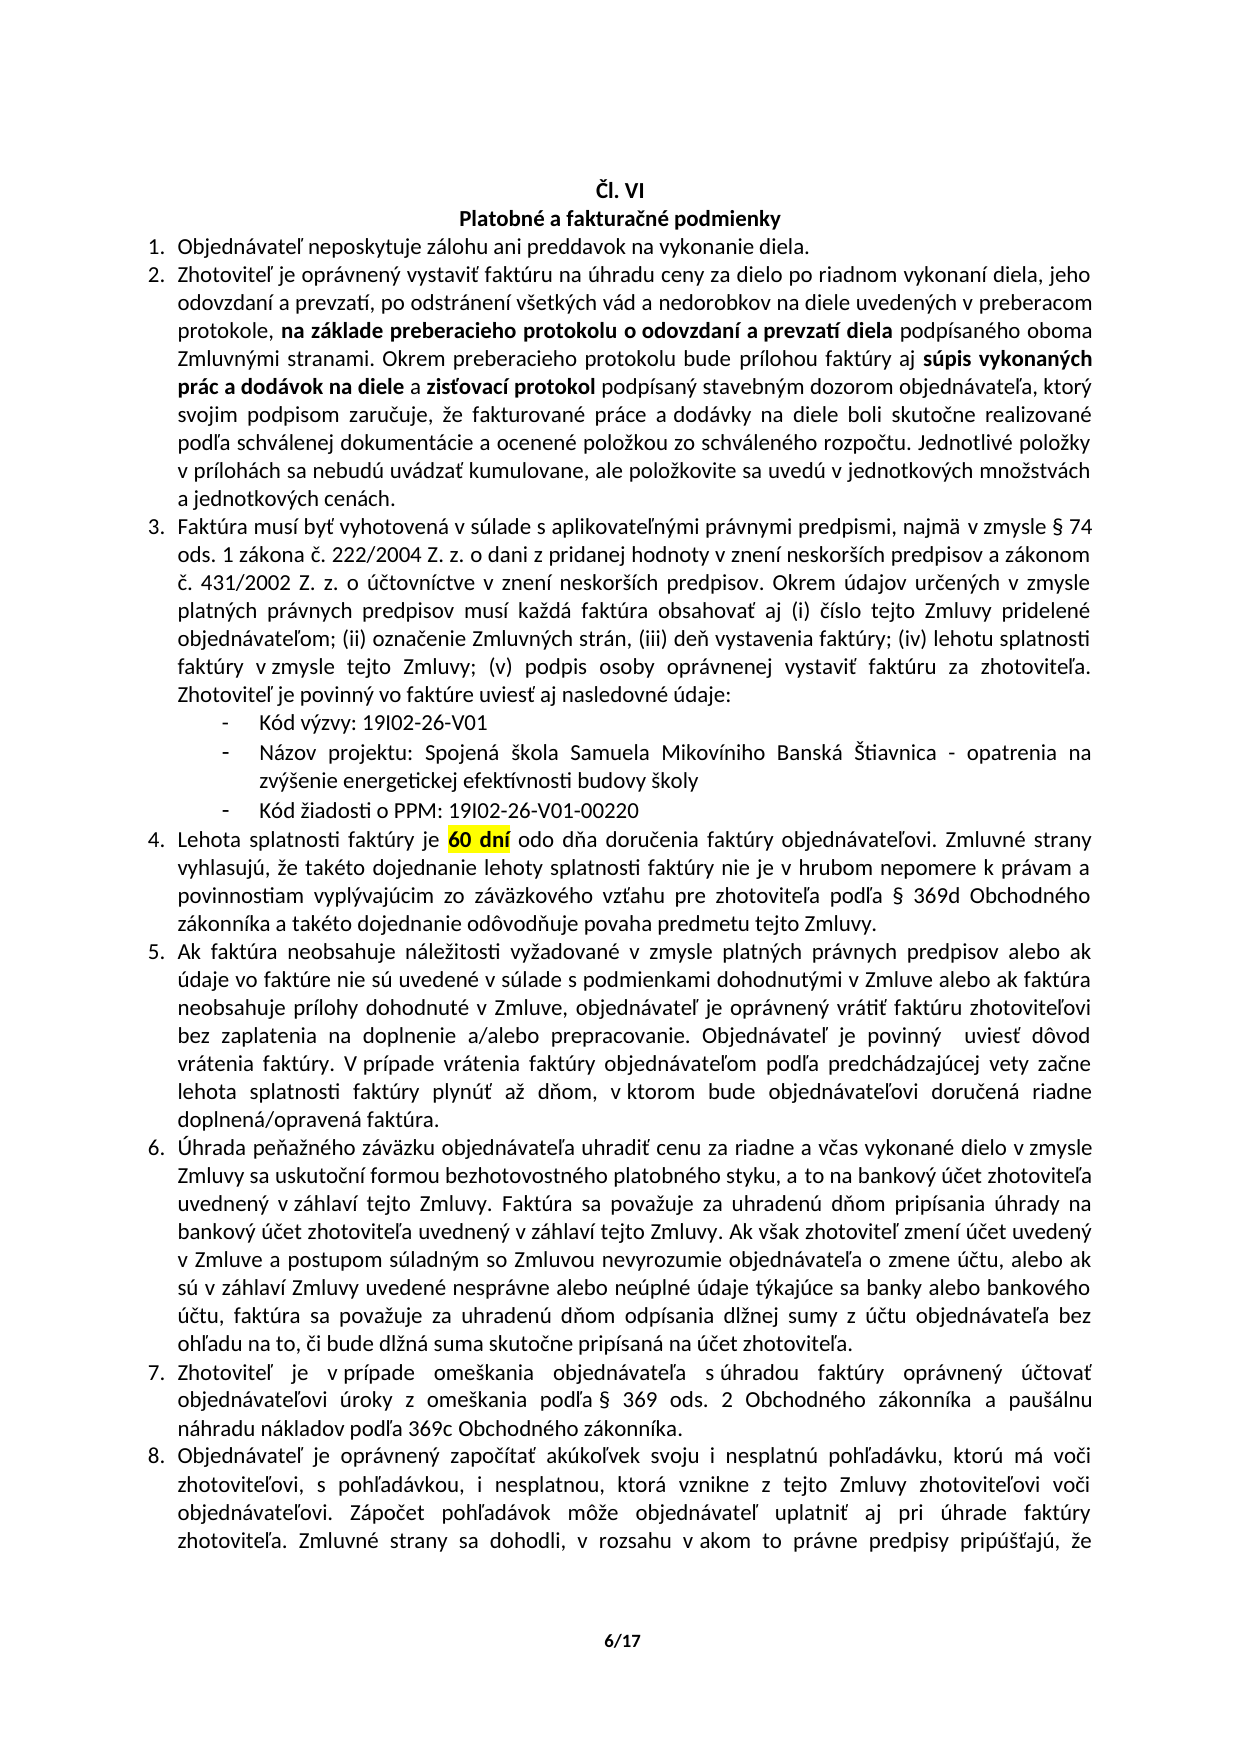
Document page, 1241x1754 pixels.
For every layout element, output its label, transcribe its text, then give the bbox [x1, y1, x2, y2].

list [148, 1442, 1092, 1554]
list Kód žiadosti o PPM: 19I02-26-V01-00220 [222, 795, 1092, 825]
text Čl. VI [148, 176, 1092, 204]
list Zhotoviteľ je oprávnený vystaviť faktúru na úhradu ceny za dielo po riadnom vykonaní diela, jeho odovzdaní a prevzatí, po odstránení všetkých vád a nedorobkov na diele uvedených v preberacom protokole, na základe preberacieho protokolu o odovzdaní a prevzatí diela podpísaného oboma Zmluvnými stranami. Okrem preberacieho protokolu bude prílohou faktúry aj súpis vykonaných prác a dodávok na diele a zisťovací protokol podpísaný stavebným dozorom objednávateľa, ktorý svojim podpisom zaručuje, že fakturované práce a dodávky na diele boli skutočne realizované podľa schválenej dokumentácie a ocenené položkou zo schváleného rozpočtu. Jednotlivé položky v prílohách sa nebudú uvádzať kumulovane, ale položkovite sa uvedú v jednotkových množstvách a jednotkových cenách. [148, 260, 1092, 512]
text Platobné a fakturačné podmienky [148, 204, 1092, 232]
list Kód výzvy: 19I02-26-V01 [222, 708, 1092, 736]
list Úhrada peňažného záväzku objednávateľa uhradiť cenu za riadne a včas vykonané dielo v zmysle Zmluvy sa uskutoční formou bezhotovostného platobného styku, a to na bankový účet zhotoviteľa uvednený v záhlaví tejto Zmluvy. Faktúra sa považuje za uhradenú dňom pripísania úhrady na bankový účet zhotoviteľa uvednený v záhlaví tejto Zmluvy. Ak však zhotoviteľ zmení účet uvedený v Zmluve a postupom súladným so Zmluvou nevyrozumie objednávateľa o zmene účtu, alebo ak sú v záhlaví Zmluvy uvedené nesprávne alebo neúplné údaje týkajúce sa banky alebo bankového účtu, faktúra sa považuje za uhradenú dňom odpísania dlžnej sumy z účtu objednávateľa bez ohľadu na to, či bude dlžná suma skutočne pripísaná na účet zhotoviteľa. [148, 1133, 1092, 1358]
list Názov projektu: Spojená škola Samuela Mikovíniho Banská Štiavnica - opatrenia na zvýšenie energetickej efektívnosti budovy školy [222, 736, 1092, 795]
list Objednávateľ neposkytuje zálohu ani preddavok na vykonanie diela. [148, 232, 1092, 260]
list Zhotoviteľ je v prípade omeškania objednávateľa s úhradou faktúry oprávnený účtovať objednávateľovi úroky z omeškania podľa § 369 ods. 2 Obchodného zákonníka a paušálnu náhradu nákladov podľa 369c Obchodného zákonníka. [148, 1358, 1092, 1442]
list Faktúra musí byť vyhotovená v súlade s aplikovateľnými právnymi predpismi, najmä v zmysle § 74 ods. 1 zákona č. 222/2004 Z. z. o dani z pridanej hodnoty v znení neskorších predpisov a zákonom č. 431/2002 Z. z. o účtovníctve v znení neskorších predpisov. Okrem údajov určených v zmysle platných právnych predpisov musí každá faktúra obsahovať aj (i) číslo tejto Zmluvy pridelené objednávateľom; (ii) označenie Zmluvných strán, (iii) deň vystavenia faktúry; (iv) lehotu splatnosti faktúry v zmysle tejto Zmluvy; (v) podpis osoby oprávnenej vystaviť faktúru za zhotoviteľa. Zhotoviteľ je povinný vo faktúre uviesť aj nasledovné údaje: [148, 512, 1092, 708]
list Lehota splatnosti faktúry je 60 dní odo dňa doručenia faktúry objednávateľovi. Zmluvné strany vyhlasujú, že takéto dojednanie lehoty splatnosti faktúry nie je v hrubom nepomere k právam a povinnostiam vyplývajúcim zo záväzkového vzťahu pre zhotoviteľa podľa § 369d Obchodného zákonníka a takéto dojednanie odôvodňuje povaha predmetu tejto Zmluvy. [148, 825, 1092, 937]
list Ak faktúra neobsahuje náležitosti vyžadované v zmysle platných právnych predpisov alebo ak údaje vo faktúre nie sú uvedené v súlade s podmienkami dohodnutými v Zmluve alebo ak faktúra neobsahuje prílohy dohodnuté v Zmluve, objednávateľ je oprávnený vrátiť faktúru zhotoviteľovi bez zaplatenia na doplnenie a/alebo prepracovanie. Objednávateľ je povinný uviesť dôvod vrátenia faktúry. V prípade vrátenia faktúry objednávateľom podľa predchádzajúcej vety začne lehota splatnosti faktúry plynúť až dňom, v ktorom bude objednávateľovi doručená riadne doplnená/opravená faktúra. [148, 937, 1092, 1133]
